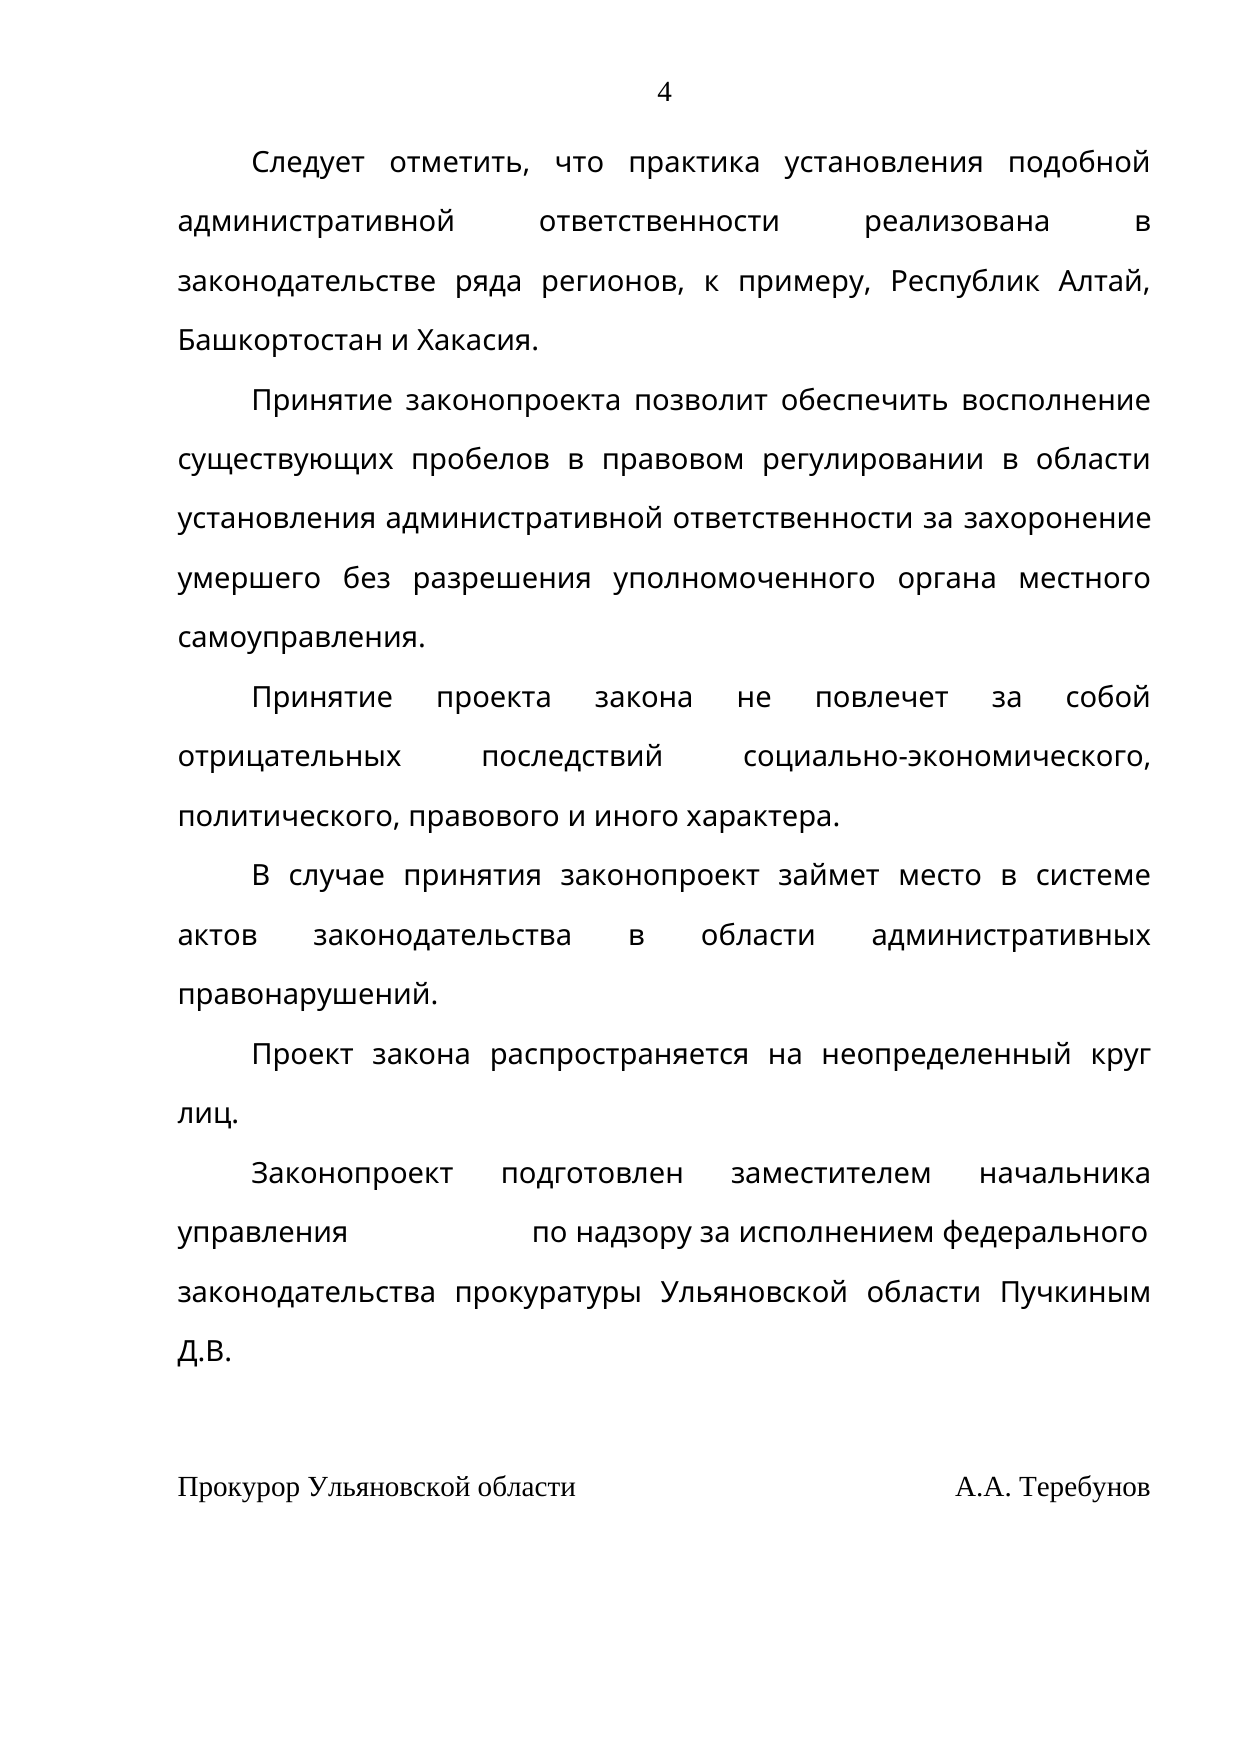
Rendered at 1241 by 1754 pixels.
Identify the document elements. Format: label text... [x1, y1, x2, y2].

text Прокурор Ульяновской области А.А. Теребунов [177, 1469, 1152, 1503]
text Проект закона распространяется на неопределенный круг лиц. [177, 1033, 1152, 1132]
text Принятие проекта закона не повлечет за собой отрицательных последствий социально-экономического, политического, правового и иного характера. [177, 676, 1152, 835]
text Принятие законопроекта позволит обеспечить восполнение существующих пробелов в правовом регулировании в области установления административной ответственности за захоронение умершего без разрешения уполномоченного органа местного самоуправления. [177, 379, 1152, 656]
text В случае принятия законопроект займет место в системе актов законодательства в области административных правонарушений. [177, 855, 1152, 1013]
text Следует отметить, что практика установления подобной административной ответственности реализована в законодательстве ряда регионов, к примеру, Республик Алтай, Башкортостан и Хакасия. [177, 141, 1152, 359]
text Законопроект подготовлен заместителем начальника управления по надзору за исполнением федерального законодательства прокуратуры Ульяновской области Пучкиным Д.В. [177, 1152, 1152, 1370]
